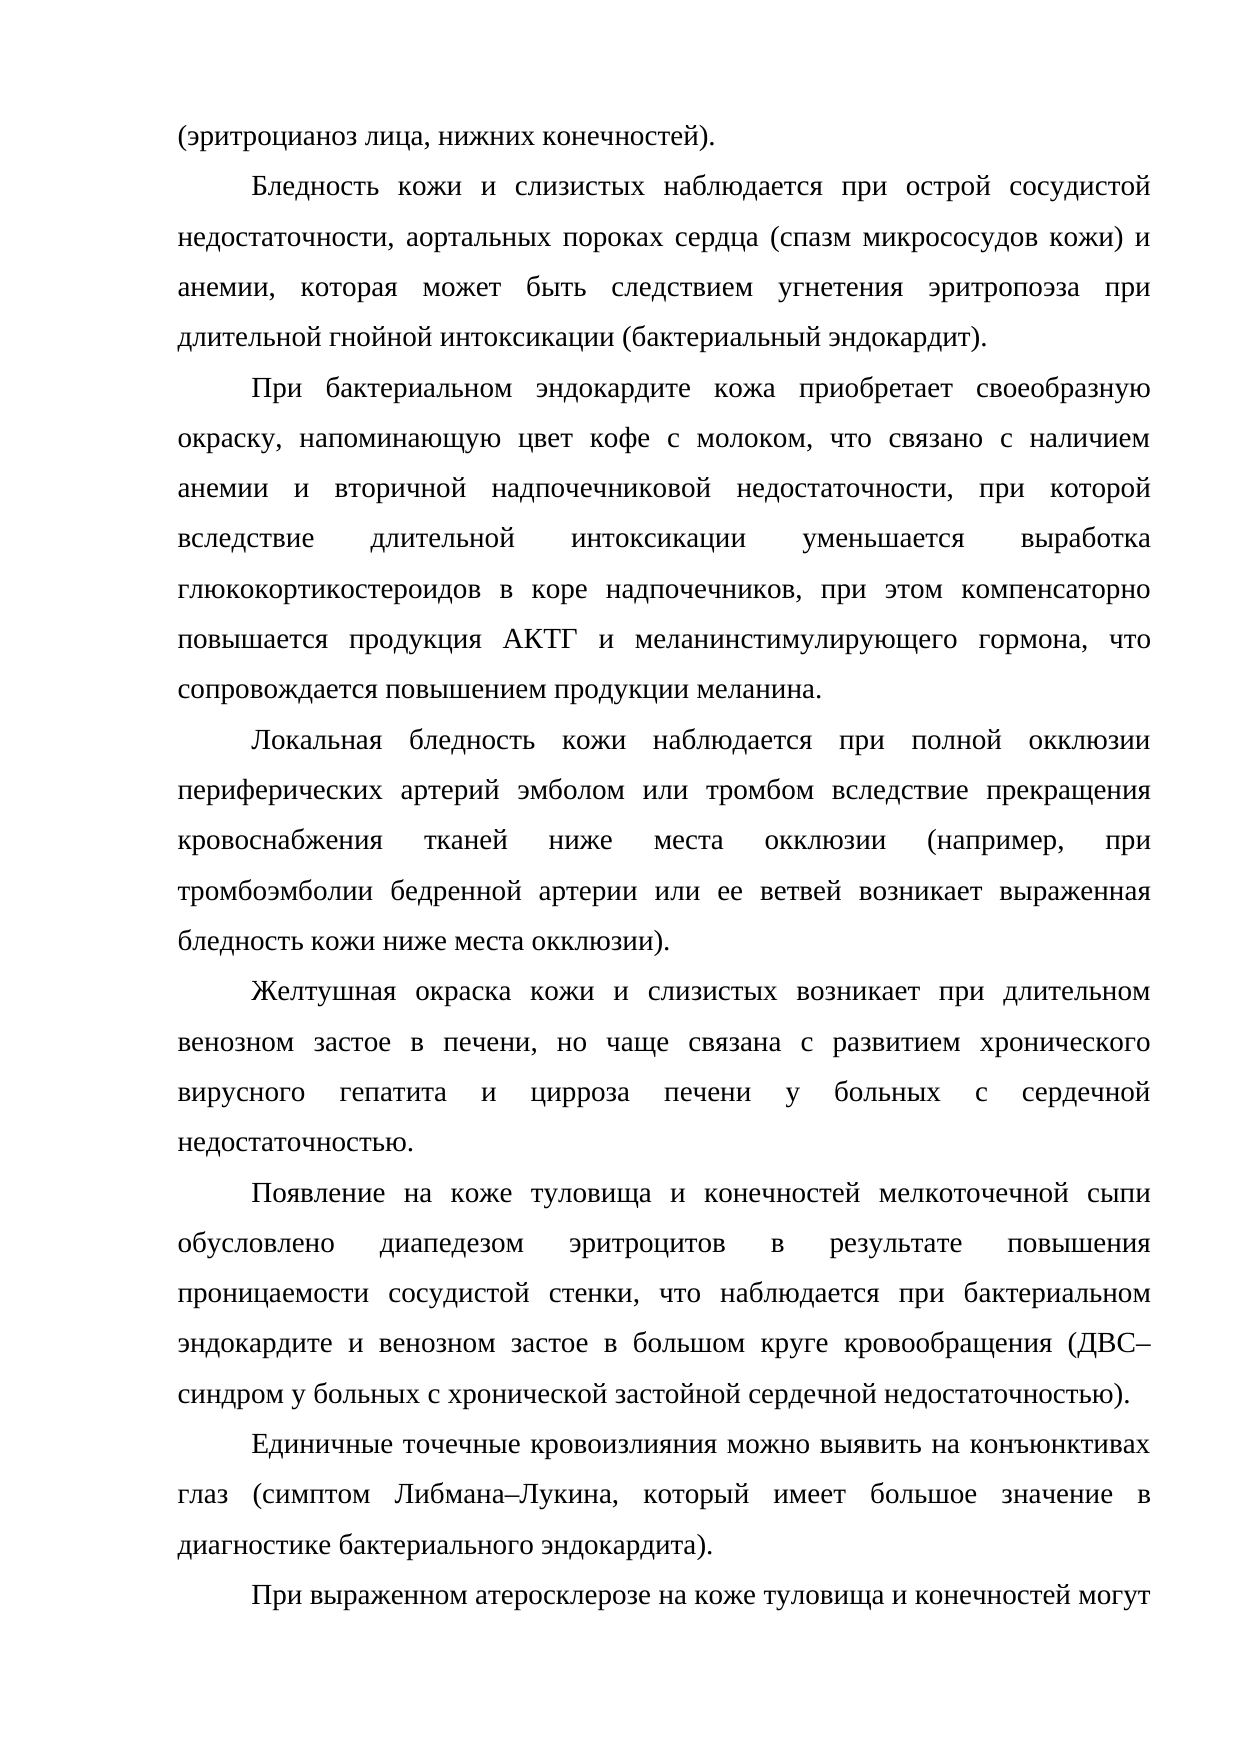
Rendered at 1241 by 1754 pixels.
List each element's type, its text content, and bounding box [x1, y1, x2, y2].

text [177, 118, 1152, 152]
text При бактериальном эндокардите кожа приобретает своеобразную окраску, напоминающую цвет кофе с молоком, что связано с наличием анемии и вторичной надпочечниковой недостаточности, при которой вследствие длительной интоксикации уменьшается выработка глюкокортикостероидов в коре надпочечников, при этом компенсаторно повышается продукция АКТГ и меланинстимулирующего гормона, что сопровождается повышением продукции меланина. [177, 370, 1152, 705]
text Единичные точечные кровоизлияния можно выявить на конъюнктивах глаз (симптом Либмана–Лукина, который имеет большое значение в диагностике бактериального эндокардита). [177, 1426, 1152, 1560]
text Локальная бледность кожи наблюдается при полной окклюзии периферических артерий эмболом или тромбом вследствие прекращения кровоснабжения тканей ниже места окклюзии (например, при тромбоэмболии бедренной артерии или ее ветвей возникает выраженная бледность кожи ниже места окклюзии). [177, 722, 1152, 957]
text Бледность кожи и слизистых наблюдается при острой сосудистой недостаточности, аортальных пороках сердца (спазм микрососудов кожи) и анемии, которая может быть следствием угнетения эритропоэза при длительной гнойной интоксикации (бактериальный эндокардит). [177, 168, 1152, 353]
text Желтушная окраска кожи и слизистых возникает при длительном венозном застое в печени, но чаще связана с развитием хронического вирусного гепатита и цирроза печени у больных с сердечной недостаточностью. [177, 973, 1152, 1158]
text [177, 1577, 1152, 1611]
text Появление на коже туловища и конечностей мелкоточечной сыпи обусловлено диапедезом эритроцитов в результате повышения проницаемости сосудистой стенки, что наблюдается при бактериальном эндокардите и венозном застое в большом круге кровообращения (ДВС–синдром у больных с хронической застойной сердечной недостаточностью). [177, 1175, 1152, 1409]
